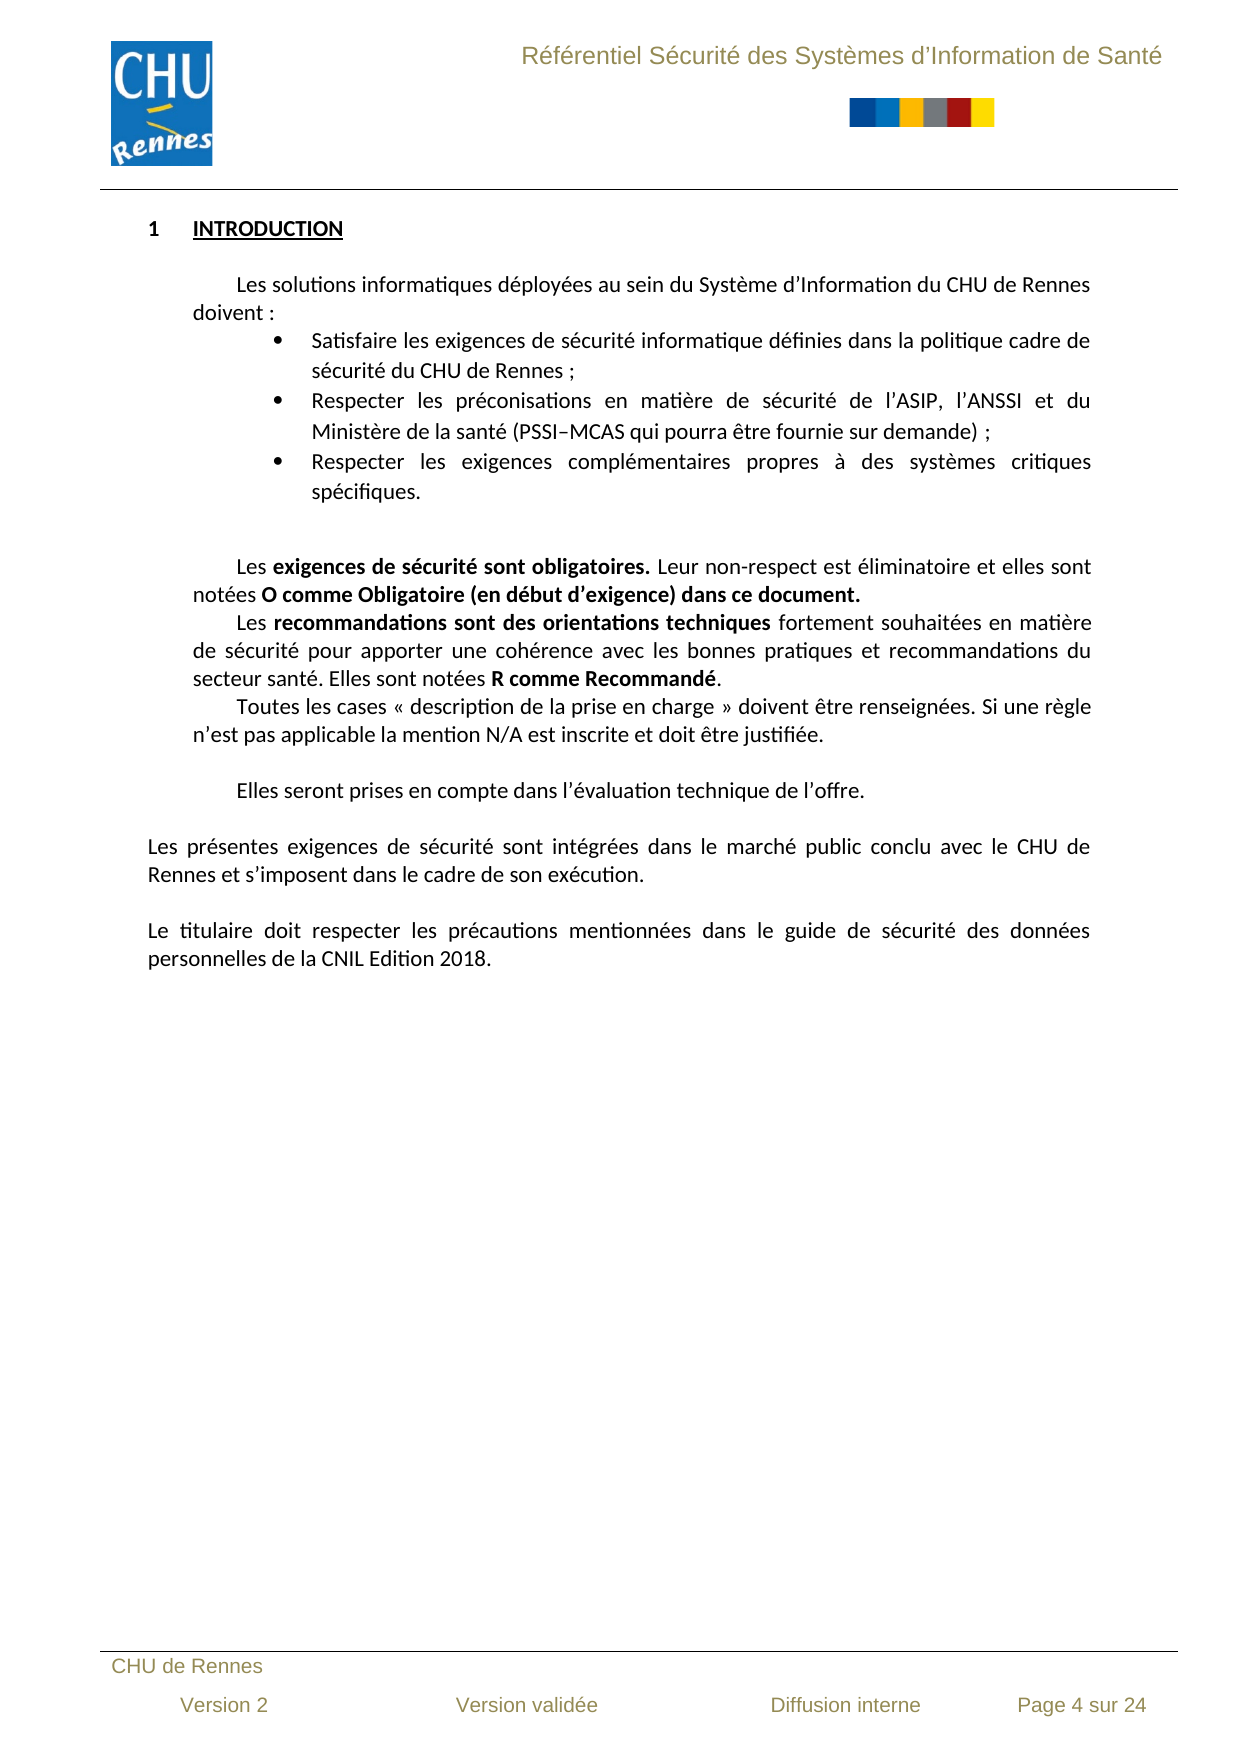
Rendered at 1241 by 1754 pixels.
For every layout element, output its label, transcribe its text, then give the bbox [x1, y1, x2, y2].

text Les exigences de sécurité sont obligatoires. Leur non-respect est éliminatoire et elles sont notées O comme Obligatoire (en début d’exigence) dans ce document. [193, 552, 1092, 608]
text Les solutions informatiques déployées au sein du Système d’Information du CHU de Rennes doivent : [193, 270, 1092, 326]
subtitle Introduction [148, 214, 1092, 242]
list Satisfaire les exigences de sécurité informatique définies dans la politique cadre de sécurité du CHU de Rennes ; [274, 326, 1092, 384]
text Le titulaire doit respecter les précautions mentionnées dans le guide de sécurité des données personnelles de la CNIL Edition 2018. [148, 916, 1092, 972]
text Toutes les cases « description de la prise en charge » doivent être renseignées. Si une règle n’est pas applicable la mention N/A est inscrite et doit être justifiée. [193, 692, 1092, 748]
list Respecter les exigences complémentaires propres à des systèmes critiques spécifiques. [274, 447, 1092, 505]
text Les présentes exigences de sécurité sont intégrées dans le marché public conclu avec le CHU de Rennes et s’imposent dans le cadre de son exécution. [148, 832, 1092, 888]
list Respecter les préconisations en matière de sécurité de l’ASIP, l’ANSSI et du Ministère de la santé (PSSI–MCAS qui pourra être fournie sur demande) ; [274, 387, 1092, 445]
text Les recommandations sont des orientations techniques fortement souhaitées en matière de sécurité pour apporter une cohérence avec les bonnes pratiques et recommandations du secteur santé. Elles sont notées R comme Recommandé. [193, 608, 1092, 692]
text Elles seront prises en compte dans l’évaluation technique de l’offre. [193, 776, 1092, 804]
picture [111, 41, 213, 166]
picture [849, 98, 995, 127]
